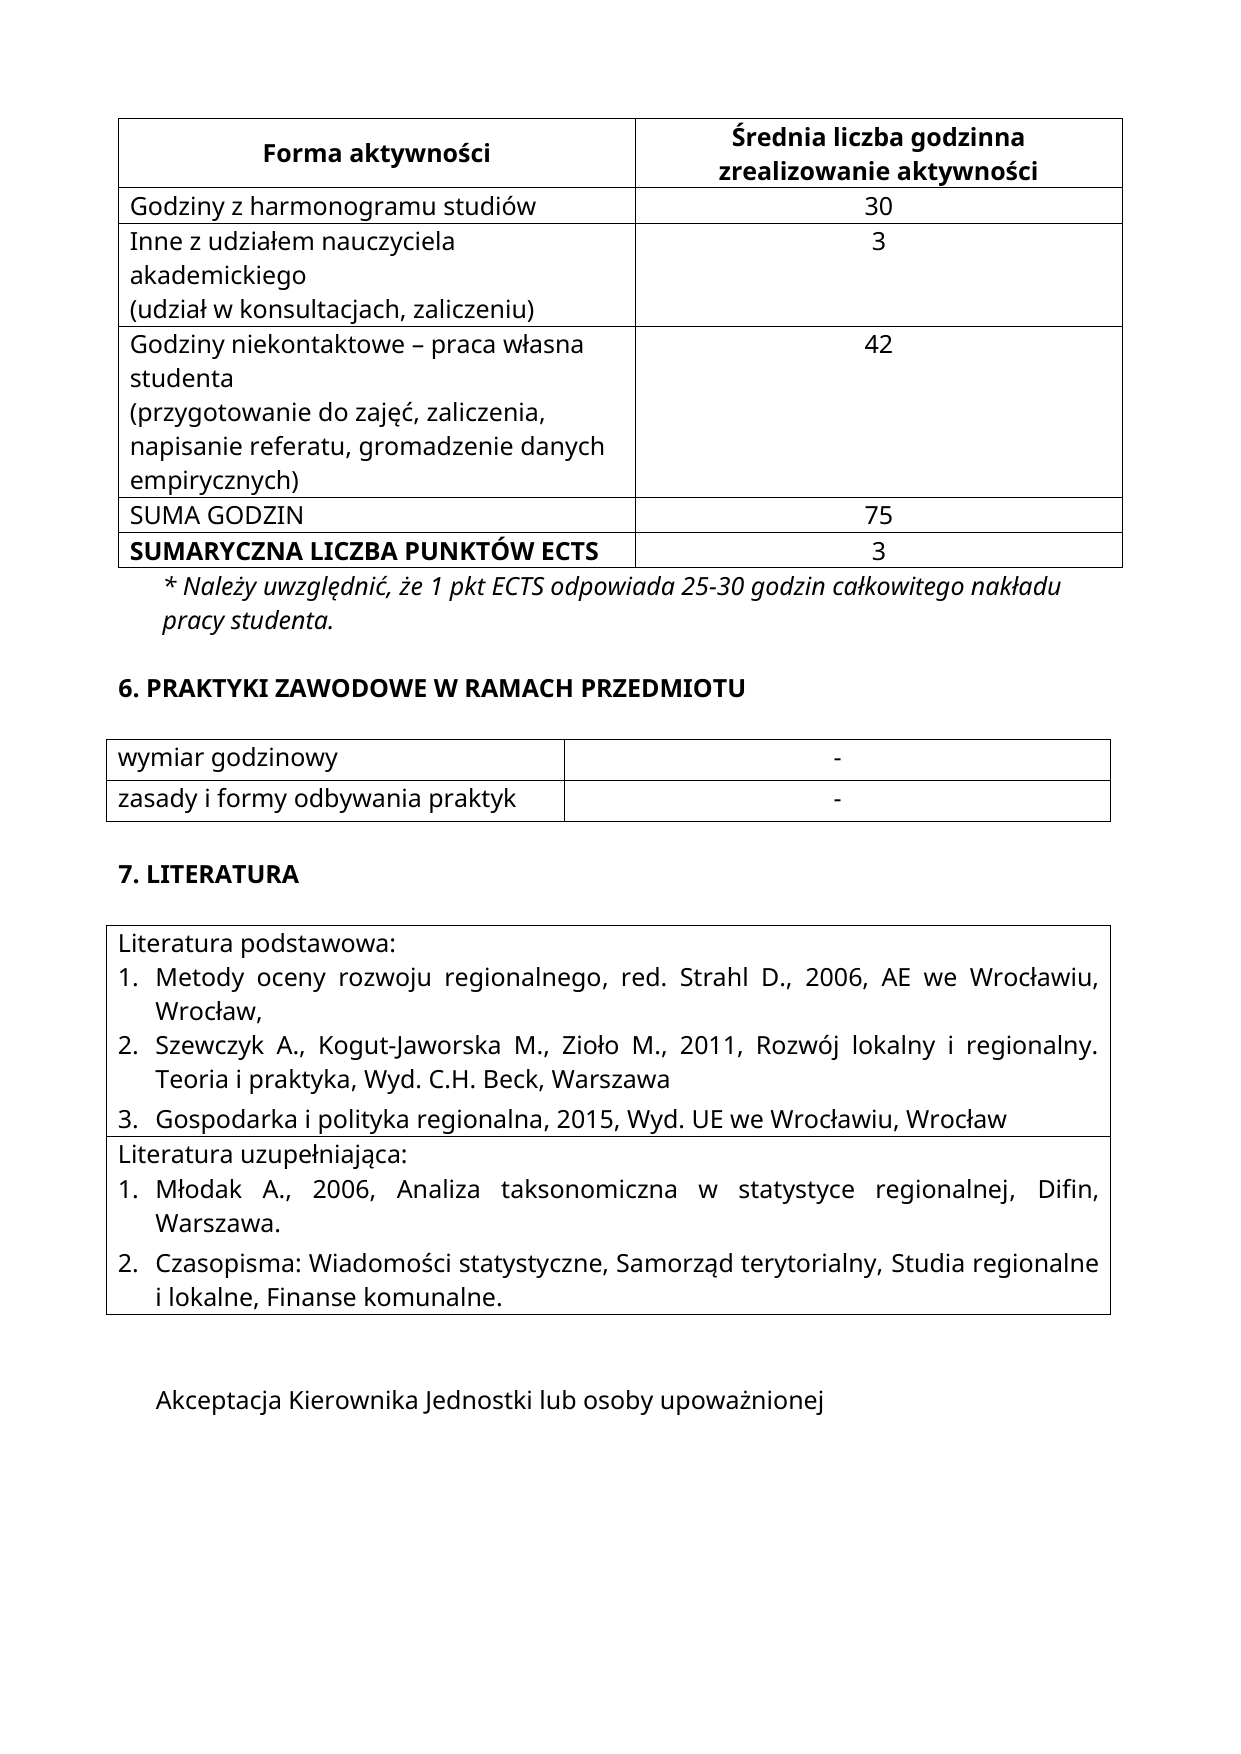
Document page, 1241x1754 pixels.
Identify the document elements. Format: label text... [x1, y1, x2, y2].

table_cell 30 [636, 188, 1122, 222]
table_header Forma aktywności [119, 119, 635, 187]
table_cell zasady i formy odbywania praktyk [107, 781, 564, 821]
table_header wymiar godzinowy [107, 740, 564, 780]
table_cell Literatura uzupełniająca: Młodak A., 2006, Analiza taksonomiczna w statystyce regionalnej, Difin, Warszawa. Czasopisma: Wiadomości statystyczne, Samorząd terytorialny, Studia regionalne i lokalne, Finanse komunalne. [107, 1137, 1110, 1314]
text * Należy uwzględnić, że 1 pkt ECTS odpowiada 25-30 godzin całkowitego nakładu pracy studenta. [162, 568, 1122, 636]
table_cell Inne z udziałem nauczyciela akademickiego (udział w konsultacjach, zaliczeniu) [119, 224, 635, 326]
table_cell SUMA GODZIN [119, 498, 635, 532]
text Akceptacja Kierownika Jednostki lub osoby upoważnionej [156, 1383, 1122, 1417]
table_header - [565, 740, 1110, 780]
table_cell 75 [636, 498, 1122, 532]
table_cell Godziny z harmonogramu studiów [119, 188, 635, 222]
table_cell SUMARYCZNA LICZBA PUNKTÓW ECTS [119, 533, 635, 567]
table_header Literatura podstawowa: Metody oceny rozwoju regionalnego, red. Strahl D., 2006, AE we Wrocławiu, Wrocław, Szewczyk A., Kogut-Jaworska M., Zioło M., 2011, Rozwój lokalny i regionalny. Teoria i praktyka, Wyd. C.H. Beck, Warszawa Gospodarka i polityka regionalna, 2015, Wyd. UE we Wrocławiu, Wrocław [107, 926, 1110, 1136]
text 7. LITERATURA [118, 856, 1122, 890]
table_cell Godziny niekontaktowe – praca własna studenta (przygotowanie do zajęć, zaliczenia, napisanie referatu, gromadzenie danych empirycznych) [119, 327, 635, 497]
table_cell 42 [636, 327, 1122, 497]
table_cell 3 [636, 533, 1122, 567]
table_cell 3 [636, 224, 1122, 326]
table_header Średnia liczba godzinna zrealizowanie aktywności [636, 119, 1122, 187]
table_cell - [565, 781, 1110, 821]
text 6. PRAKTYKI ZAWODOWE W RAMACH PRZEDMIOTU [118, 670, 1122, 704]
